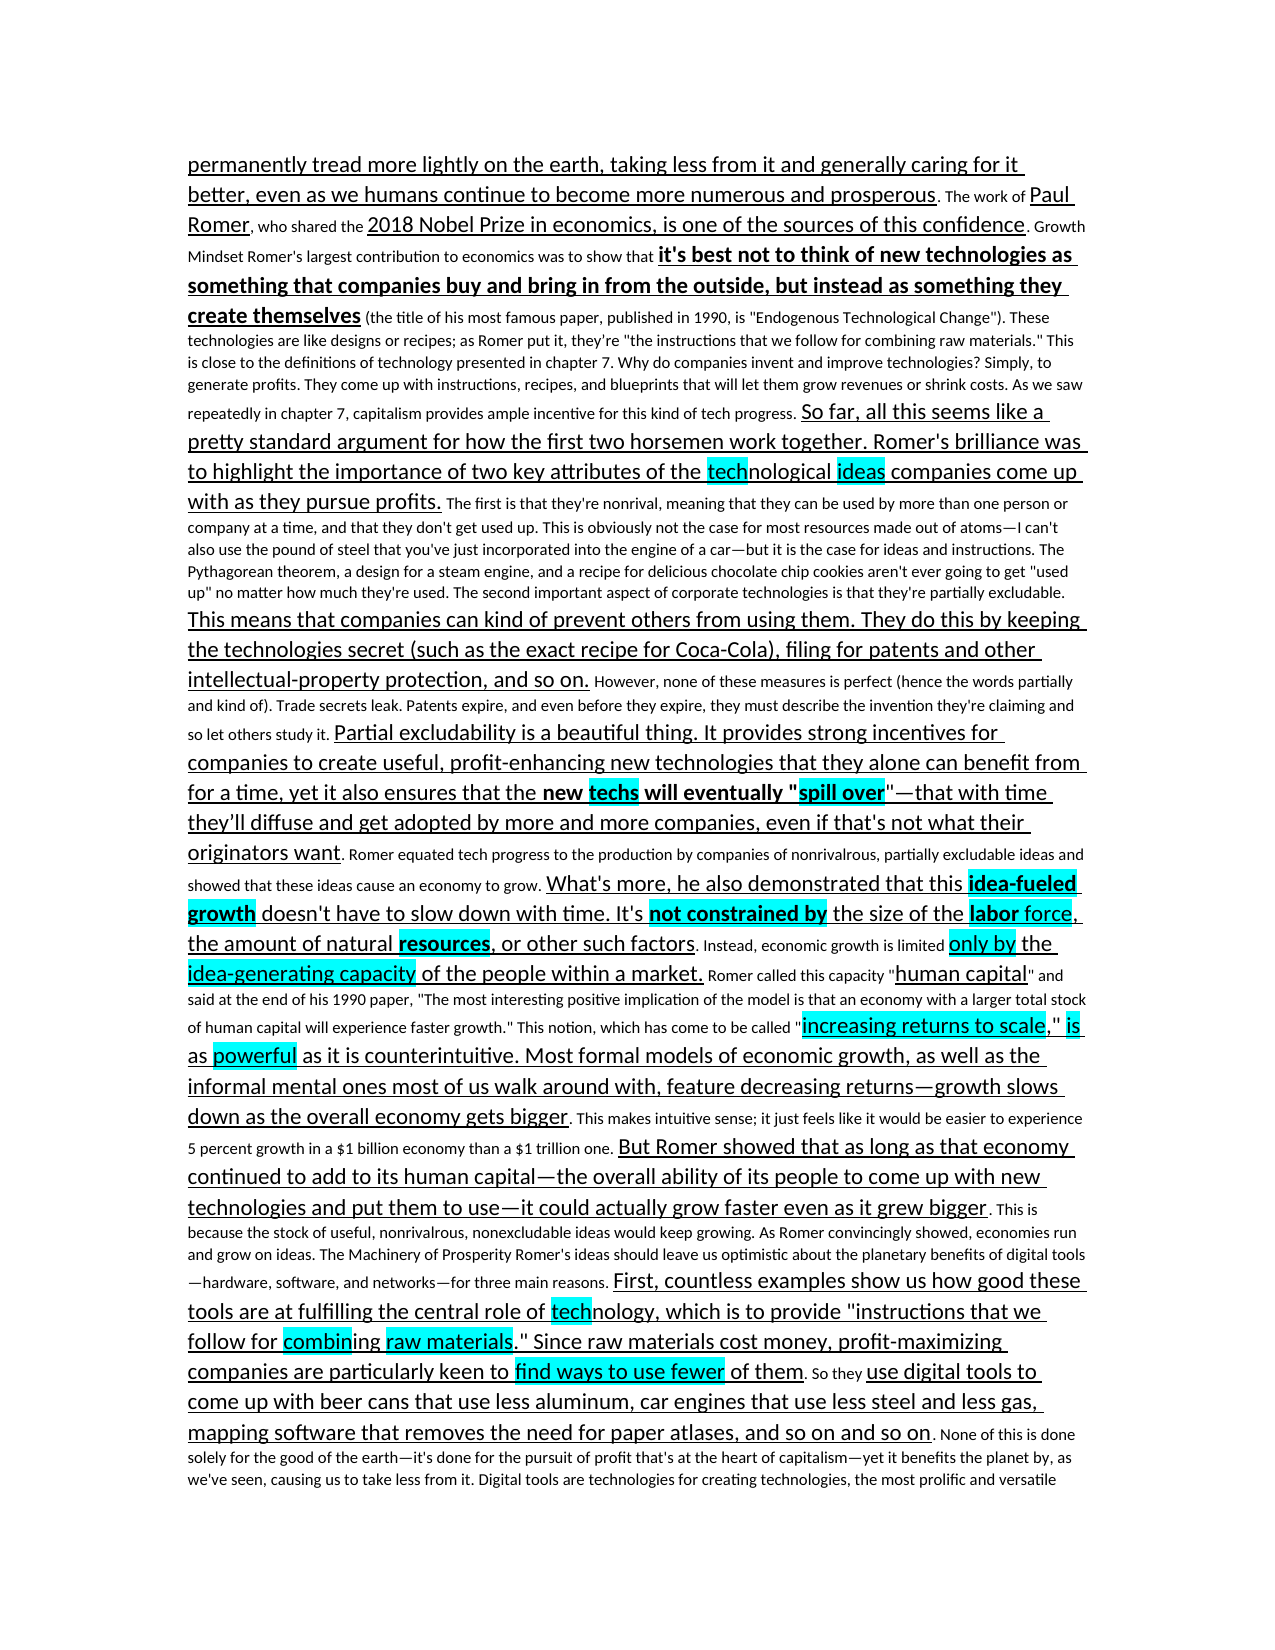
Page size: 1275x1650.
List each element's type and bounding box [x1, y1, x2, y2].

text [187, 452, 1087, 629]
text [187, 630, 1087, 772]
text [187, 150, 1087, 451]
text [187, 773, 1087, 1489]
